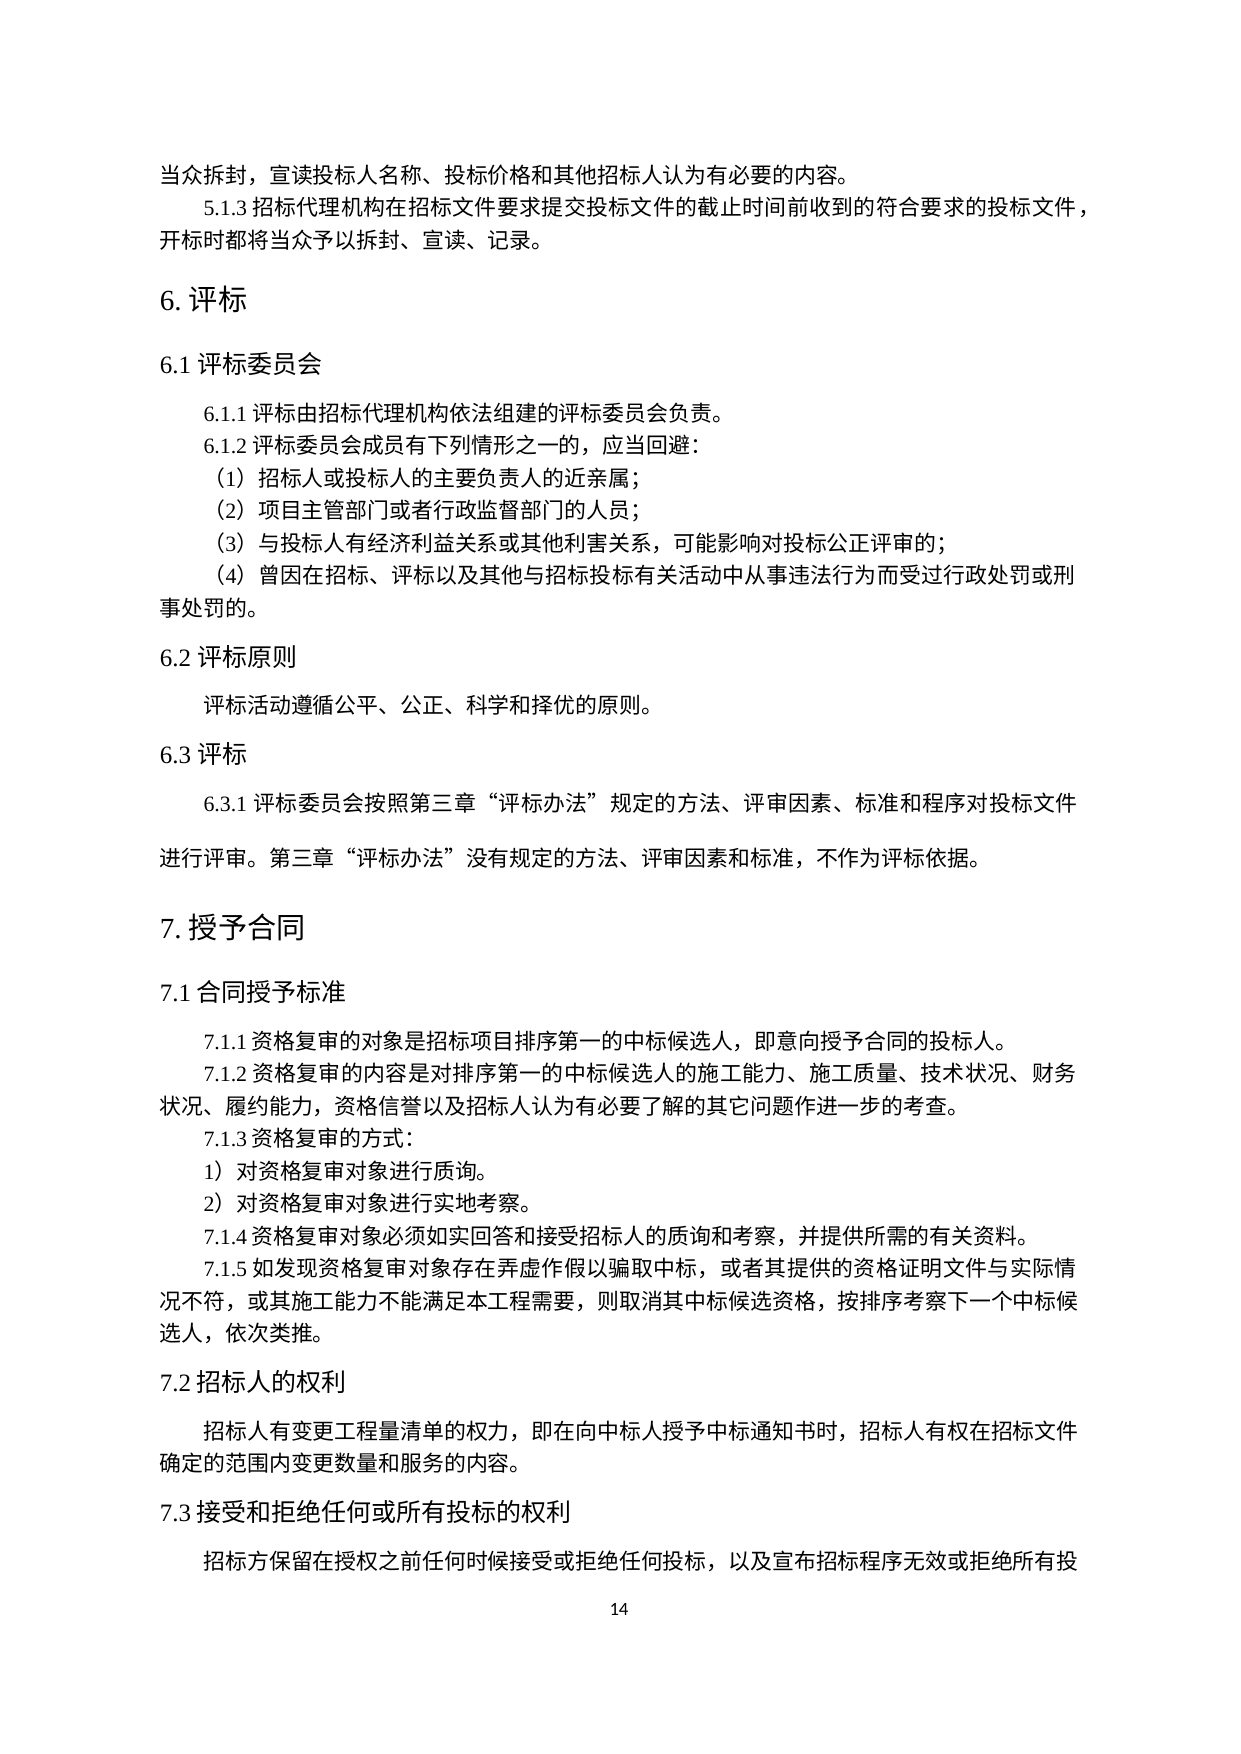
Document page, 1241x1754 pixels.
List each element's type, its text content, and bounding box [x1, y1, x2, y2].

text 7.1.3资格复审的方式： [159, 1121, 1078, 1153]
text 评标活动遵循公平、公正、科学和择优的原则。 [159, 688, 1078, 720]
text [159, 157, 1078, 190]
text 7.2招标人的权利 [159, 1348, 1078, 1413]
text 7.1.2资格复审的内容是对排序第一的中标候选人的施工能力、施工质量、技术状况、财务状况、履约能力，资格信誉以及招标人认为有必要了解的其它问题作进一步的考查。 [159, 1056, 1078, 1121]
text 招标人有变更工程量清单的权力，即在向中标人授予中标通知书时，招标人有权在招标文件确定的范围内变更数量和服务的内容。 [159, 1413, 1078, 1478]
text 7.1.1资格复审的对象是招标项目排序第一的中标候选人，即意向授予合同的投标人。 [159, 1023, 1078, 1056]
text （3）与投标人有经济利益关系或其他利害关系，可能影响对投标公正评审的； [159, 525, 1078, 558]
text 7.3接受和拒绝任何或所有投标的权利 [159, 1478, 1078, 1543]
text 7.1合同授予标准 [159, 958, 1078, 1023]
text 7.1.4资格复审对象必须如实回答和接受招标人的质询和考察，并提供所需的有关资料。 [159, 1218, 1078, 1251]
text 6.3 评标 [159, 720, 1078, 785]
text （1）招标人或投标人的主要负责人的近亲属； [159, 460, 1078, 493]
text （2）项目主管部门或者行政监督部门的人员； [159, 493, 1078, 525]
text 7. 授予合同 [159, 893, 1078, 958]
text 6.1 评标委员会 [159, 330, 1078, 395]
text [159, 1543, 1078, 1576]
text 6. 评标 [159, 265, 1078, 330]
text 7.1.5如发现资格复审对象存在弄虚作假以骗取中标，或者其提供的资格证明文件与实际情况不符，或其施工能力不能满足本工程需要，则取消其中标候选资格，按排序考察下一个中标候选人，依次类推。 [159, 1251, 1078, 1348]
text 1）对资格复审对象进行质询。 [159, 1153, 1078, 1186]
text 2）对资格复审对象进行实地考察。 [159, 1186, 1078, 1218]
text 6.1.2 评标委员会成员有下列情形之一的，应当回避： [159, 428, 1078, 460]
text 5.1.3招标代理机构在招标文件要求提交投标文件的截止时间前收到的符合要求的投标文件，开标时都将当众予以拆封、宣读、记录。 [159, 190, 1078, 255]
text （4）曾因在招标、评标以及其他与招标投标有关活动中从事违法行为而受过行政处罚或刑事处罚的。 [159, 558, 1078, 623]
text 6.1.1 评标由招标代理机构依法组建的评标委员会负责。 [159, 395, 1078, 428]
text 6.2 评标原则 [159, 623, 1078, 688]
text 6.3.1 评标委员会按照第三章“评标办法”规定的方法、评审因素、标准和程序对投标文件进行评审。第三章“评标办法”没有规定的方法、评审因素和标准，不作为评标依据。 [159, 785, 1078, 883]
